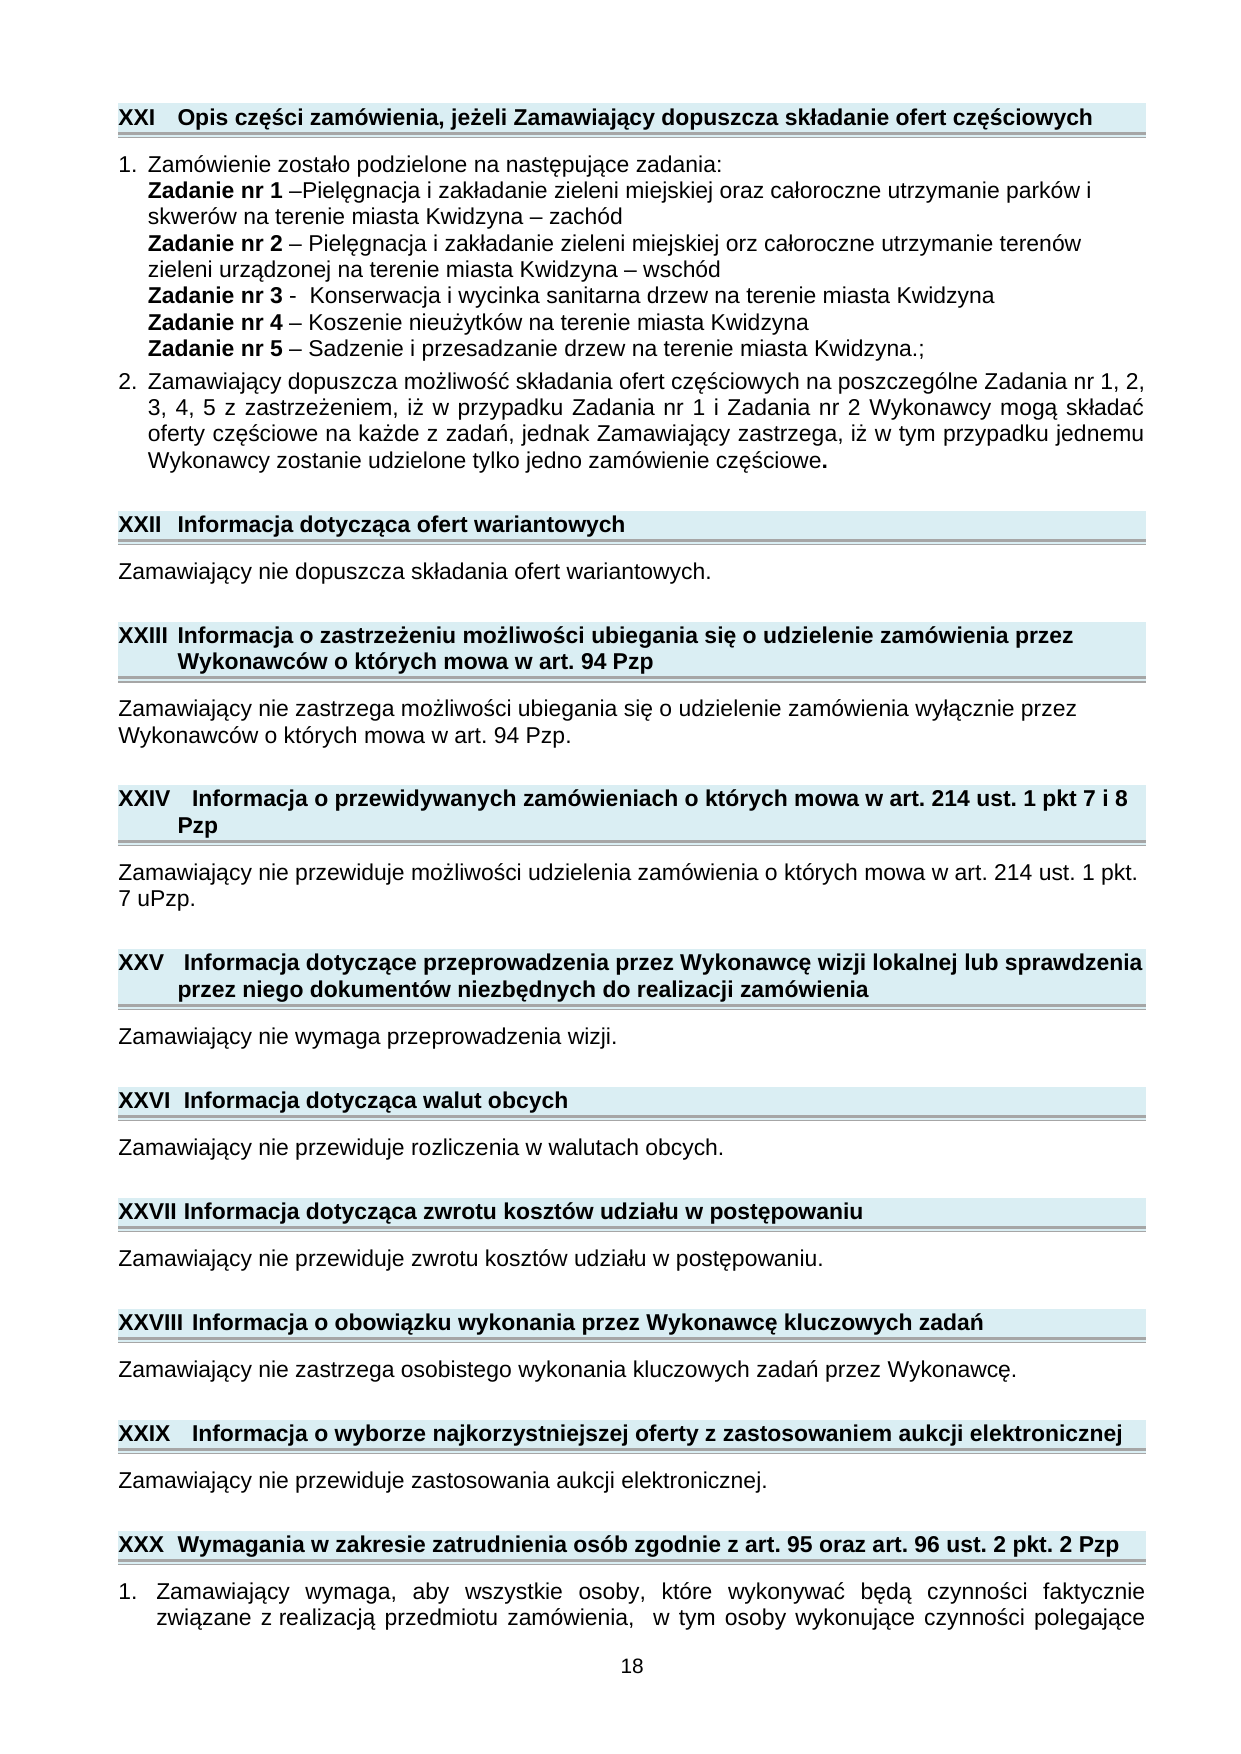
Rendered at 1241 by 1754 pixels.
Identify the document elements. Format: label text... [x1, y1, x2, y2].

text XXIII Informacja o zastrzeżeniu możliwości ubiegania się o udzielenie zamówienia przez Wykonawców o których mowa w art. 94 Pzp [118, 622, 1146, 676]
text Zadanie nr 1 –Pielęgnacja i zakładanie zieleni miejskiej oraz całoroczne utrzymanie parków i skwerów na terenie miasta Kwidzyna – zachód [148, 177, 1146, 230]
list Zamawiający nie wymaga przeprowadzenia wizji. [118, 1023, 1146, 1049]
text XXIX Informacja o wyborze najkorzystniejszej oferty z zastosowaniem aukcji elektronicznej [118, 1420, 1146, 1448]
list Zamawiający dopuszcza możliwość składania ofert częściowych na poszczególne Zadania nr 1, 2, 3, 4, 5 z zastrzeżeniem, iż w przypadku Zadania nr 1 i Zadania nr 2 Wykonawcy mogą składać oferty częściowe na każde z zadań, jednak Zamawiający zastrzega, iż w tym przypadku jednemu Wykonawcy zostanie udzielone tylko jedno zamówienie częściowe. [118, 368, 1146, 473]
text Zamawiający nie przewiduje zwrotu kosztów udziału w postępowaniu. [118, 1245, 1146, 1271]
text XXX Wymagania w zakresie zatrudnienia osób zgodnie z art. 95 oraz art. 96 ust. 2 pkt. 2 Pzp [118, 1531, 1146, 1559]
text Zamawiający nie przewiduje rozliczenia w walutach obcych. [118, 1134, 1146, 1160]
text Zamawiający nie zastrzega osobistego wykonania kluczowych zadań przez Wykonawcę. [118, 1356, 1146, 1382]
text Zadanie nr 3 - Konserwacja i wycinka sanitarna drzew na terenie miasta Kwidzyna [148, 282, 1146, 309]
list Zamawiający nie zastrzega możliwości ubiegania się o udzielenie zamówienia wyłącznie przez Wykonawców o których mowa w art. 94 Pzp. [118, 695, 1146, 748]
text XXV Informacja dotyczące przeprowadzenia przez Wykonawcę wizji lokalnej lub sprawdzenia przez niego dokumentów niezbędnych do realizacji zamówienia [118, 949, 1146, 1004]
text XXIV Informacja o przewidywanych zamówieniach o których mowa w art. 214 ust. 1 pkt 7 i 8 Pzp [118, 785, 1146, 840]
text XXI Opis części zamówienia, jeżeli Zamawiający dopuszcza składanie ofert częściowych [118, 103, 1146, 132]
text XXVII Informacja dotycząca zwrotu kosztów udziału w postępowaniu [118, 1198, 1146, 1226]
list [118, 1578, 1146, 1631]
text Zamawiający nie przewiduje zastosowania aukcji elektronicznej. [118, 1467, 1146, 1493]
text XXVIII Informacja o obowiązku wykonania przez Wykonawcę kluczowych zadań [118, 1309, 1146, 1337]
text Zadanie nr 4 – Koszenie nieużytków na terenie miasta Kwidzyna [148, 309, 1146, 335]
list Zamówienie zostało podzielone na następujące zadania: [118, 151, 1146, 177]
text XXII Informacja dotycząca ofert wariantowych [118, 511, 1146, 539]
text Zadanie nr 2 – Pielęgnacja i zakładanie zieleni miejskiej orz całoroczne utrzymanie terenów zieleni urządzonej na terenie miasta Kwidzyna – wschód [148, 230, 1146, 282]
text XXVI Informacja dotycząca walut obcych [118, 1087, 1146, 1115]
list Zamawiający nie dopuszcza składania ofert wariantowych. [118, 558, 1146, 584]
list Zamawiający nie przewiduje możliwości udzielenia zamówienia o których mowa w art. 214 ust. 1 pkt. 7 uPzp. [118, 859, 1146, 912]
text Zadanie nr 5 – Sadzenie i przesadzanie drzew na terenie miasta Kwidzyna.; [148, 335, 1146, 361]
